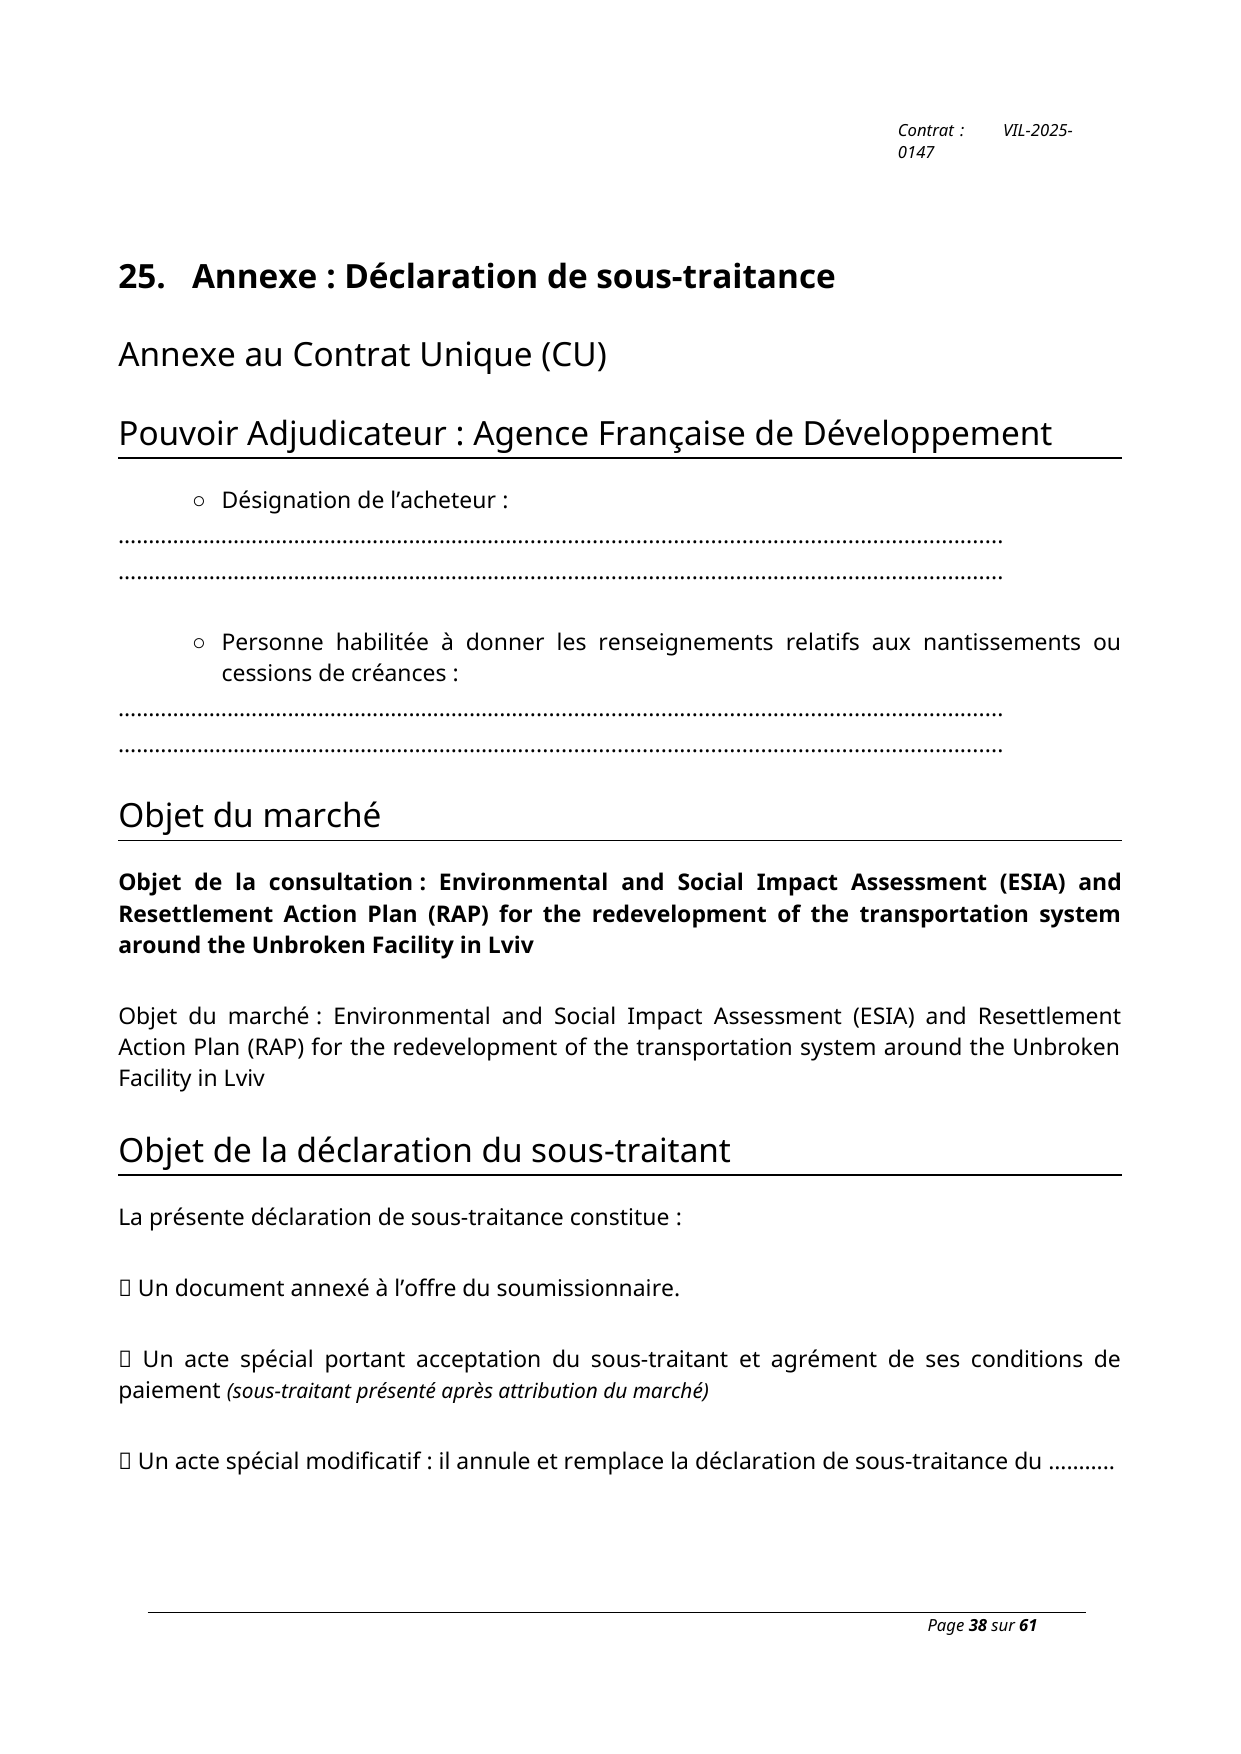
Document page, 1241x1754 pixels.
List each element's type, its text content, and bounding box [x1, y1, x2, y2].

text Annexe : Déclaration de sous-traitance [118, 252, 1122, 298]
text Annexe au Contrat Unique (CU) [118, 331, 1122, 377]
text  Un acte spécial portant acceptation du sous-traitant et agrément de ses conditions de paiement (sous-traitant présenté après attribution du marché) [118, 1342, 1122, 1405]
text  Un document annexé à l’offre du soumissionnaire. [118, 1272, 1122, 1303]
text Objet de la consultation : Environmental and Social Impact Assessment (ESIA) and Resettlement Action Plan (RAP) for the redevelopment of the transportation system around the Unbroken Facility in Lviv [118, 866, 1122, 960]
text La présente déclaration de sous-traitance constitue : [118, 1201, 1122, 1232]
list Désignation de l’acheteur : [192, 484, 1122, 515]
text Pouvoir Adjudicateur : Agence Française de Développement [118, 410, 1122, 457]
text  Un acte spécial modificatif : il annule et remplace la déclaration de sous-traitance du ……….. [118, 1444, 1122, 1476]
text Personne habilitée à donner les renseignements relatifs aux nantissements ou cessions de créances : [192, 626, 1122, 688]
text Objet de la déclaration du sous-traitant [118, 1127, 1122, 1174]
text Objet du marché [118, 792, 1122, 840]
text Objet du marché : Environmental and Social Impact Assessment (ESIA) and Resettlement Action Plan (RAP) for the redevelopment of the transportation system around the Unbroken Facility in Lviv [118, 1000, 1122, 1093]
